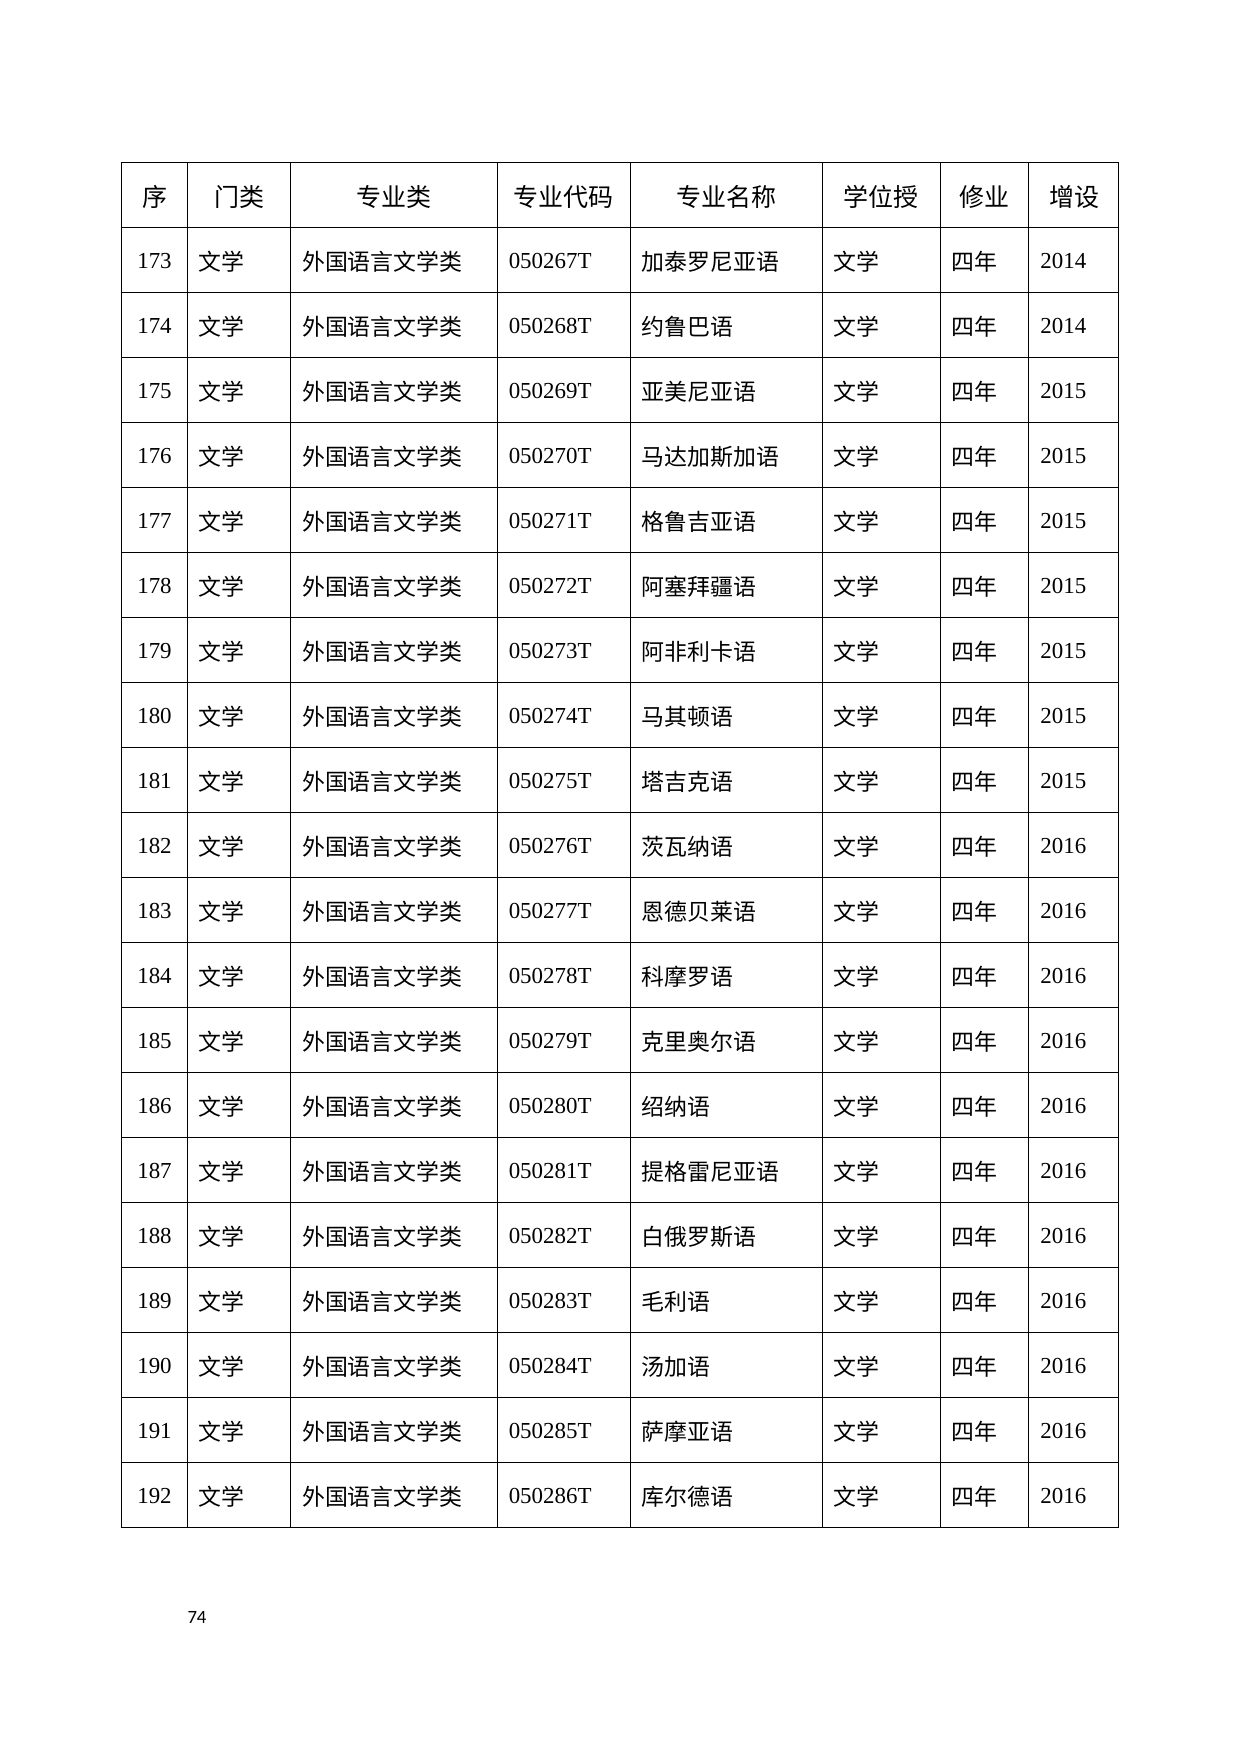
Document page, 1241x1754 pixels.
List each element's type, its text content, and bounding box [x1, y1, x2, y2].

table_cell 文学 [188, 813, 290, 877]
table_cell 文学 [823, 878, 940, 942]
table_cell 外国语言文学类 [291, 1333, 497, 1397]
table_cell 文学 [188, 943, 290, 1007]
table_cell 四年 [941, 748, 1028, 812]
table_cell 2015 [1029, 748, 1118, 812]
table_cell 外国语言文学类 [291, 1008, 497, 1072]
table_cell 2016 [1029, 1333, 1118, 1397]
table_cell 187 [122, 1138, 187, 1202]
table_cell 四年 [941, 618, 1028, 682]
table_cell 050270T [498, 423, 630, 487]
table_cell 188 [122, 1203, 187, 1267]
table_cell 2016 [1029, 813, 1118, 877]
table_cell 050268T [498, 293, 630, 357]
table_cell 阿非利卡语 [631, 618, 822, 682]
table_cell 科摩罗语 [631, 943, 822, 1007]
table_cell 文学 [823, 1203, 940, 1267]
table_cell 文学 [823, 1073, 940, 1137]
table_cell 外国语言文学类 [291, 683, 497, 747]
table_cell 2016 [1029, 1268, 1118, 1332]
table_cell 文学 [188, 618, 290, 682]
table_cell 四年 [941, 1333, 1028, 1397]
table_cell 文学 [823, 813, 940, 877]
table_cell 四年 [941, 878, 1028, 942]
table_cell 四年 [941, 293, 1028, 357]
table_cell 文学 [823, 293, 940, 357]
table_cell 四年 [941, 1138, 1028, 1202]
table_cell 185 [122, 1008, 187, 1072]
table_cell 四年 [941, 1203, 1028, 1267]
table_cell 萨摩亚语 [631, 1398, 822, 1462]
table_cell 毛利语 [631, 1268, 822, 1332]
table_cell 四年 [941, 1268, 1028, 1332]
table_cell 文学 [823, 1398, 940, 1462]
table_header 增设年份 [1029, 163, 1118, 227]
table_cell 177 [122, 488, 187, 552]
table_cell 外国语言文学类 [291, 813, 497, 877]
table_cell 050273T [498, 618, 630, 682]
table_cell 加泰罗尼亚语 [631, 228, 822, 292]
table_cell 文学 [823, 618, 940, 682]
table_cell 189 [122, 1268, 187, 1332]
table_cell 文学 [823, 683, 940, 747]
table_cell 外国语言文学类 [291, 553, 497, 617]
table_cell 库尔德语 [631, 1463, 822, 1527]
table_cell 2016 [1029, 1463, 1118, 1527]
table_cell 182 [122, 813, 187, 877]
table_cell 050282T [498, 1203, 630, 1267]
table_cell 文学 [823, 1333, 940, 1397]
table_cell 050277T [498, 878, 630, 942]
table_cell 外国语言文学类 [291, 618, 497, 682]
table_cell 文学 [188, 878, 290, 942]
table_cell 2015 [1029, 618, 1118, 682]
table_cell 外国语言文学类 [291, 358, 497, 422]
table_cell 文学 [188, 423, 290, 487]
table_cell 2016 [1029, 1203, 1118, 1267]
table_cell 外国语言文学类 [291, 488, 497, 552]
table_cell 外国语言文学类 [291, 1203, 497, 1267]
table_cell 文学 [188, 293, 290, 357]
table_cell 克里奥尔语 [631, 1008, 822, 1072]
table_cell 181 [122, 748, 187, 812]
table_cell 四年 [941, 488, 1028, 552]
table_cell 文学 [823, 1463, 940, 1527]
table_cell 文学 [188, 228, 290, 292]
table_cell 格鲁吉亚语 [631, 488, 822, 552]
table_cell 四年 [941, 1008, 1028, 1072]
table_cell 文学 [823, 228, 940, 292]
table_cell 约鲁巴语 [631, 293, 822, 357]
table_header 专业类 [291, 163, 497, 227]
table_cell 文学 [823, 748, 940, 812]
table_cell 050284T [498, 1333, 630, 1397]
table_cell 2014 [1029, 228, 1118, 292]
table_cell 文学 [188, 358, 290, 422]
table_cell 050272T [498, 553, 630, 617]
table_cell 文学 [188, 553, 290, 617]
table_header 门类 [188, 163, 290, 227]
table_cell 文学 [823, 1008, 940, 1072]
table_cell 四年 [941, 1398, 1028, 1462]
table_cell 文学 [188, 1268, 290, 1332]
table_cell 050286T [498, 1463, 630, 1527]
table_cell 外国语言文学类 [291, 1463, 497, 1527]
table_cell 四年 [941, 228, 1028, 292]
table_cell 190 [122, 1333, 187, 1397]
table_cell 2016 [1029, 1138, 1118, 1202]
table_cell 恩德贝莱语 [631, 878, 822, 942]
table_cell 绍纳语 [631, 1073, 822, 1137]
table_cell 外国语言文学类 [291, 423, 497, 487]
table_cell 外国语言文学类 [291, 1268, 497, 1332]
table_cell 2016 [1029, 943, 1118, 1007]
table_cell 175 [122, 358, 187, 422]
table_cell 2015 [1029, 423, 1118, 487]
table_cell 050285T [498, 1398, 630, 1462]
table_cell 提格雷尼亚语 [631, 1138, 822, 1202]
table_cell 文学 [188, 1138, 290, 1202]
table_cell 四年 [941, 1073, 1028, 1137]
table_cell 四年 [941, 358, 1028, 422]
table_cell 外国语言文学类 [291, 748, 497, 812]
table_cell 外国语言文学类 [291, 228, 497, 292]
table_cell 050283T [498, 1268, 630, 1332]
table_cell 茨瓦纳语 [631, 813, 822, 877]
table_cell 173 [122, 228, 187, 292]
table_cell 文学 [188, 1203, 290, 1267]
table_cell 文学 [823, 1138, 940, 1202]
table_header 专业代码 [498, 163, 630, 227]
table_cell 050267T [498, 228, 630, 292]
table_cell 2015 [1029, 488, 1118, 552]
table_cell 178 [122, 553, 187, 617]
table_cell 050269T [498, 358, 630, 422]
table_cell 050276T [498, 813, 630, 877]
table_cell 阿塞拜疆语 [631, 553, 822, 617]
table_header 专业名称 [631, 163, 822, 227]
table_cell 四年 [941, 683, 1028, 747]
table_cell 050281T [498, 1138, 630, 1202]
table_cell 2015 [1029, 683, 1118, 747]
table_cell 文学 [188, 488, 290, 552]
table_cell 亚美尼亚语 [631, 358, 822, 422]
table_cell 文学 [188, 1333, 290, 1397]
table_cell 外国语言文学类 [291, 1138, 497, 1202]
table_cell 文学 [823, 1268, 940, 1332]
table_cell 2015 [1029, 358, 1118, 422]
table_cell 183 [122, 878, 187, 942]
table_header 序号 [122, 163, 187, 227]
table_cell 外国语言文学类 [291, 293, 497, 357]
table_cell 179 [122, 618, 187, 682]
table_cell 四年 [941, 813, 1028, 877]
table_cell 050278T [498, 943, 630, 1007]
table_cell 文学 [823, 423, 940, 487]
table_cell 汤加语 [631, 1333, 822, 1397]
table_cell 文学 [823, 943, 940, 1007]
table_cell 外国语言文学类 [291, 1398, 497, 1462]
table_cell 2016 [1029, 878, 1118, 942]
table_cell 文学 [823, 488, 940, 552]
table_cell 马达加斯加语 [631, 423, 822, 487]
table_cell 186 [122, 1073, 187, 1137]
table_cell 184 [122, 943, 187, 1007]
table_cell 文学 [823, 358, 940, 422]
table_cell 050271T [498, 488, 630, 552]
table_cell 文学 [188, 1463, 290, 1527]
table_cell 191 [122, 1398, 187, 1462]
table_cell 174 [122, 293, 187, 357]
table_cell 四年 [941, 1463, 1028, 1527]
table_cell 2016 [1029, 1398, 1118, 1462]
table_cell 050274T [498, 683, 630, 747]
table_cell 文学 [188, 683, 290, 747]
table_header 修业年限 [941, 163, 1028, 227]
table_cell 外国语言文学类 [291, 943, 497, 1007]
table_cell 马其顿语 [631, 683, 822, 747]
table_cell 2016 [1029, 1073, 1118, 1137]
table_cell 文学 [188, 1398, 290, 1462]
table_cell 050279T [498, 1008, 630, 1072]
table_cell 050280T [498, 1073, 630, 1137]
table_cell 文学 [188, 748, 290, 812]
table_cell 四年 [941, 553, 1028, 617]
table_header 学位授予门类 [823, 163, 940, 227]
table_cell 2015 [1029, 553, 1118, 617]
table_cell 塔吉克语 [631, 748, 822, 812]
table_cell 文学 [188, 1008, 290, 1072]
table_cell 180 [122, 683, 187, 747]
table_cell 白俄罗斯语 [631, 1203, 822, 1267]
table_cell 192 [122, 1463, 187, 1527]
table_cell 2014 [1029, 293, 1118, 357]
table_cell 2016 [1029, 1008, 1118, 1072]
table_cell 文学 [823, 553, 940, 617]
table_cell 文学 [188, 1073, 290, 1137]
table_cell 176 [122, 423, 187, 487]
table_cell 050275T [498, 748, 630, 812]
table_cell 外国语言文学类 [291, 1073, 497, 1137]
table_cell 四年 [941, 943, 1028, 1007]
table_cell 外国语言文学类 [291, 878, 497, 942]
table_cell 四年 [941, 423, 1028, 487]
